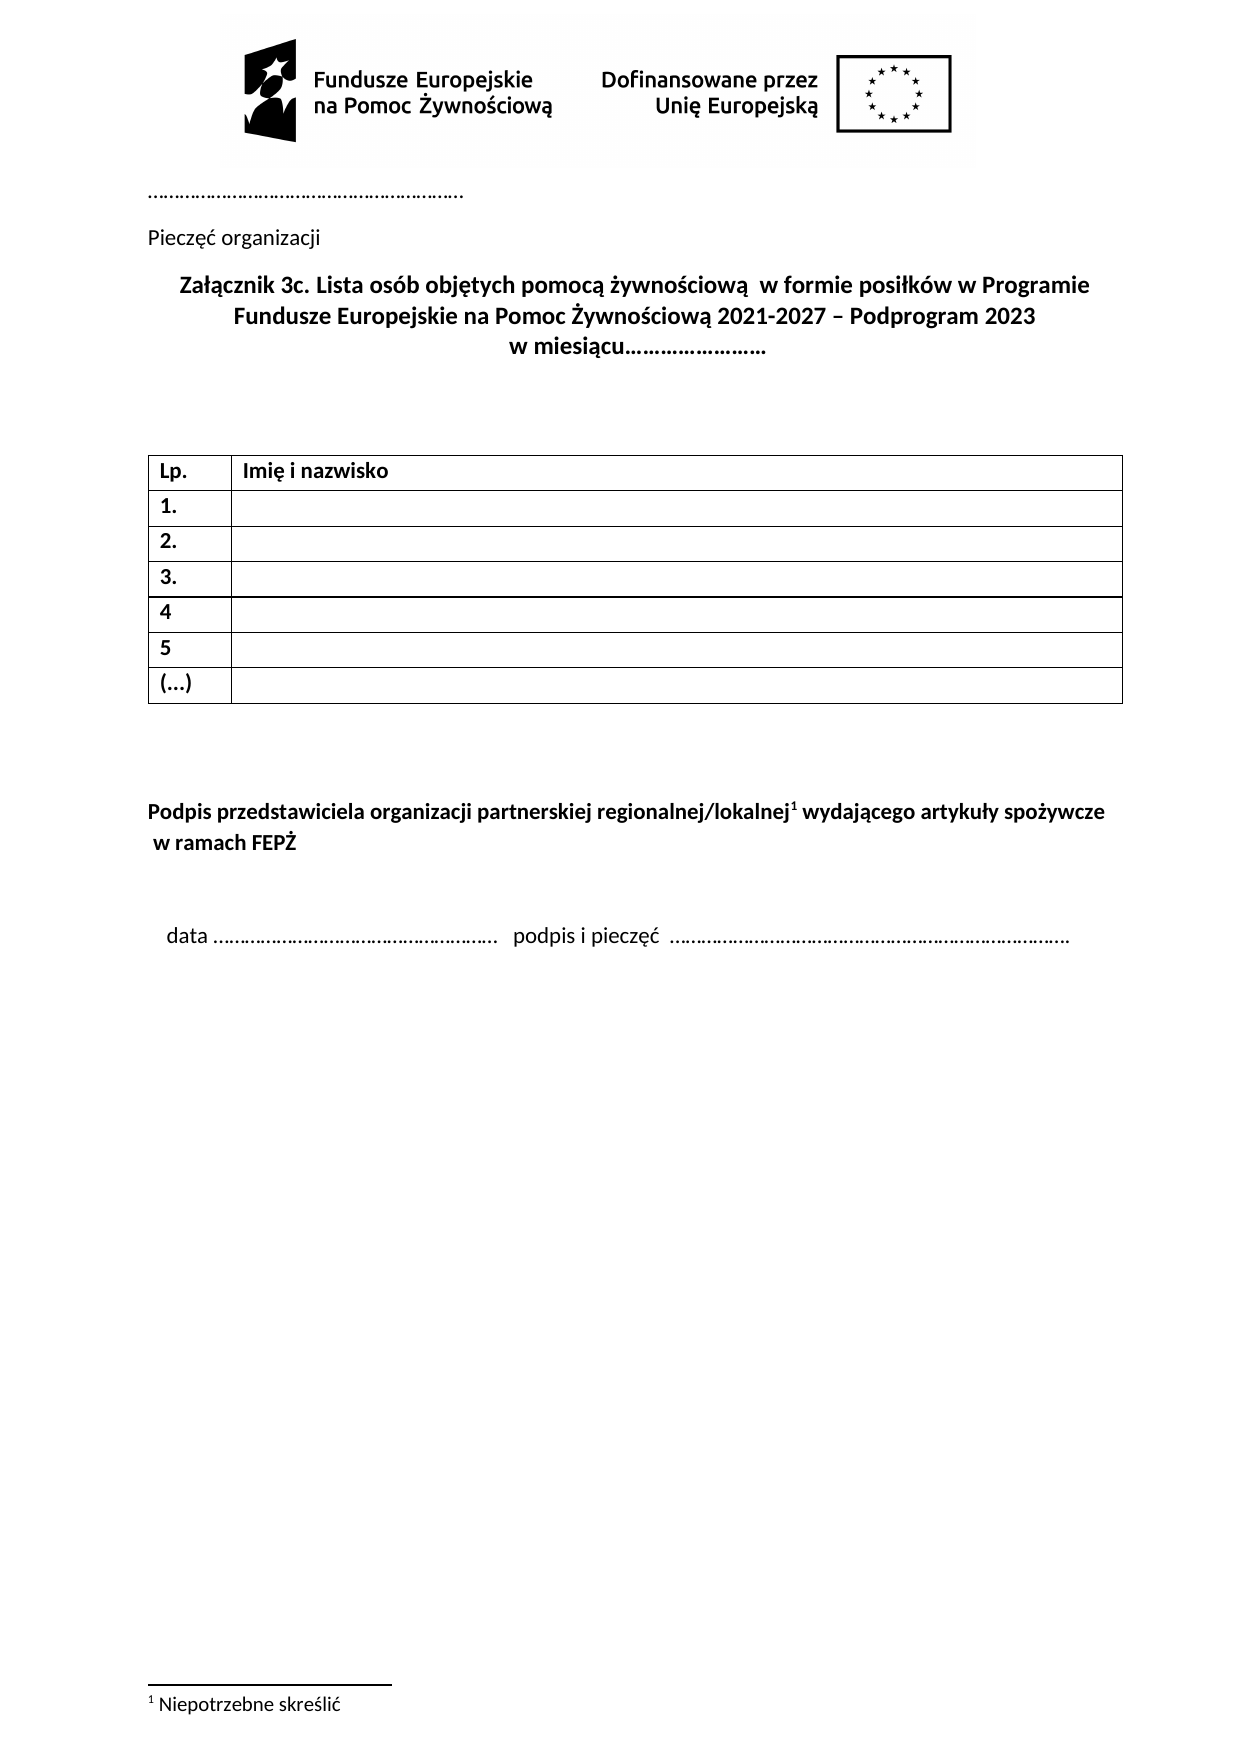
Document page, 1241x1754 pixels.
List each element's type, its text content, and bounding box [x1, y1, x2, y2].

table_header Lp. [149, 456, 231, 490]
table_cell [232, 598, 1122, 632]
table_cell 2. [149, 527, 231, 561]
table_cell 4 [149, 598, 231, 632]
table_cell [232, 562, 1122, 596]
table_header Imię i nazwisko [232, 456, 1122, 490]
text Podpis przedstawiciela organizacji partnerskiej regionalnej/lokalnej wydającego artykuły spożywcze w ramach FEPŻ [148, 797, 1122, 856]
text data ……………………………………………… podpis i pieczęć …………………………………………………………………. [166, 921, 1122, 949]
table_cell [232, 527, 1122, 561]
table_cell 1. [149, 491, 231, 526]
table_cell 3. [149, 562, 231, 596]
picture [219, 14, 977, 168]
table_cell [232, 668, 1122, 703]
table_cell [232, 633, 1122, 667]
text w miesiącu…………………… [148, 331, 1122, 361]
text Pieczęć organizacji [148, 223, 1122, 251]
text …………………………………………………… [148, 176, 1122, 204]
text Załącznik 3c. Lista osób objętych pomocą żywnościową w formie posiłków w Programie Fundusze Europejskie na Pomoc Żywnościową 2021-2027 – Podprogram 2023 [148, 269, 1122, 331]
table_cell 5 [149, 633, 231, 667]
table_cell (...) [149, 668, 231, 703]
table_cell [232, 491, 1122, 526]
